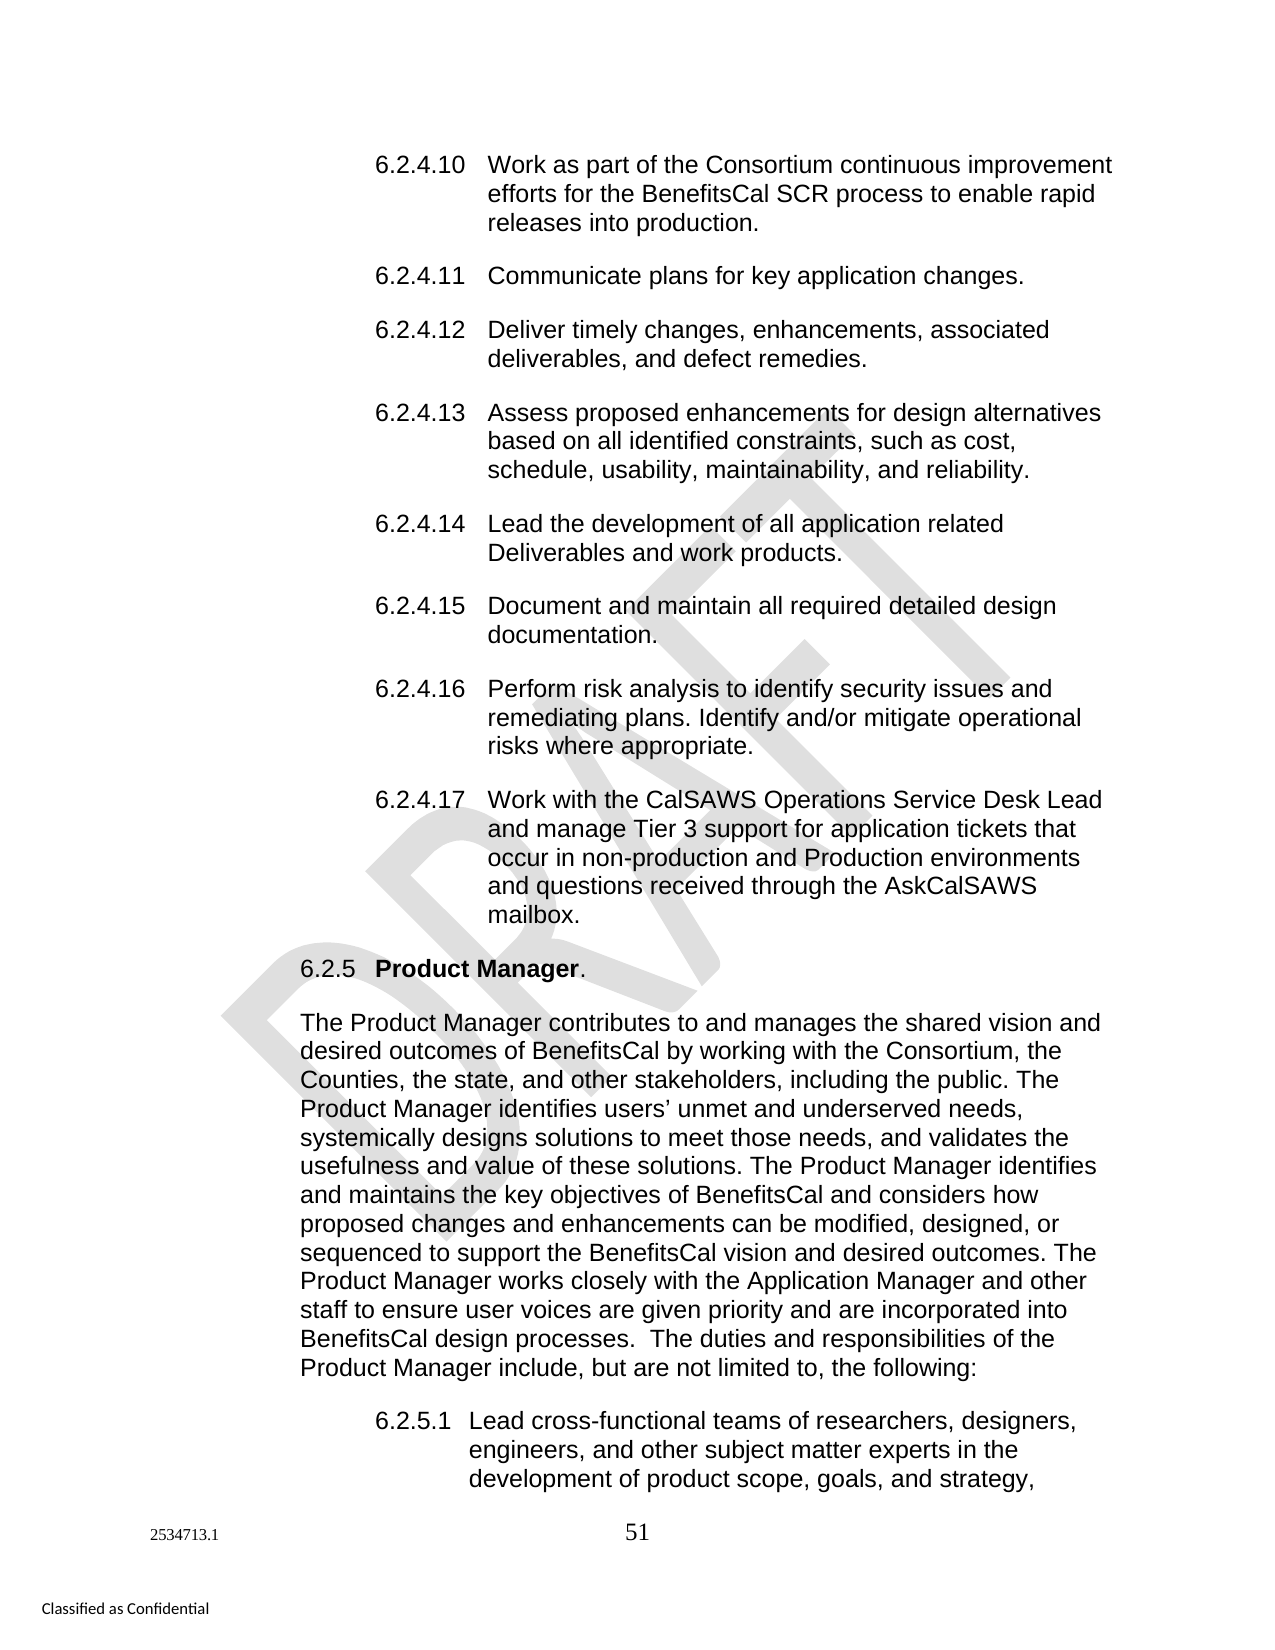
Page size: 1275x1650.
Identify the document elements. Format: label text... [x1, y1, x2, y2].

text Lead the development of all application related Deliverables and work products. [375, 509, 1125, 566]
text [375, 1406, 1125, 1492]
text The Product Manager contributes to and manages the shared vision and desired outcomes of BenefitsCal by working with the Consortium, the Counties, the state, and other stakeholders, including the public. The Product Manager identifies users’ unmet and underserved needs, systemically designs solutions to meet those needs, and validates the usefulness and value of these solutions. The Product Manager identifies and maintains the key objectives of BenefitsCal and considers how proposed changes and enhancements can be modified, designed, or sequenced to support the BenefitsCal vision and desired outcomes. The Product Manager works closely with the Application Manager and other staff to ensure user voices are given priority and are incorporated into BenefitsCal design processes. The duties and responsibilities of the Product Manager include, but are not limited to, the following: [300, 1007, 1125, 1381]
text Work with the CalSAWS Operations Service Desk Lead and manage Tier 3 support for application tickets that occur in non-production and Production environments and questions received through the AskCalSAWS mailbox. [375, 785, 1125, 929]
text Document and maintain all required detailed design documentation. [375, 591, 1125, 649]
text Deliver timely changes, enhancements, associated deliverables, and defect remedies. [375, 315, 1125, 372]
text Communicate plans for key application changes. [375, 261, 1125, 290]
text Product Manager. [300, 954, 1125, 982]
text Perform risk analysis to identify security issues and remediating plans. Identify and/or mitigate operational risks where appropriate. [375, 674, 1125, 760]
text Work as part of the Consortium continuous improvement efforts for the BenefitsCal SCR process to enable rapid releases into production. [375, 150, 1125, 236]
text Assess proposed enhancements for design alternatives based on all identified constraints, such as cost, schedule, usability, maintainability, and reliability. [375, 397, 1125, 484]
